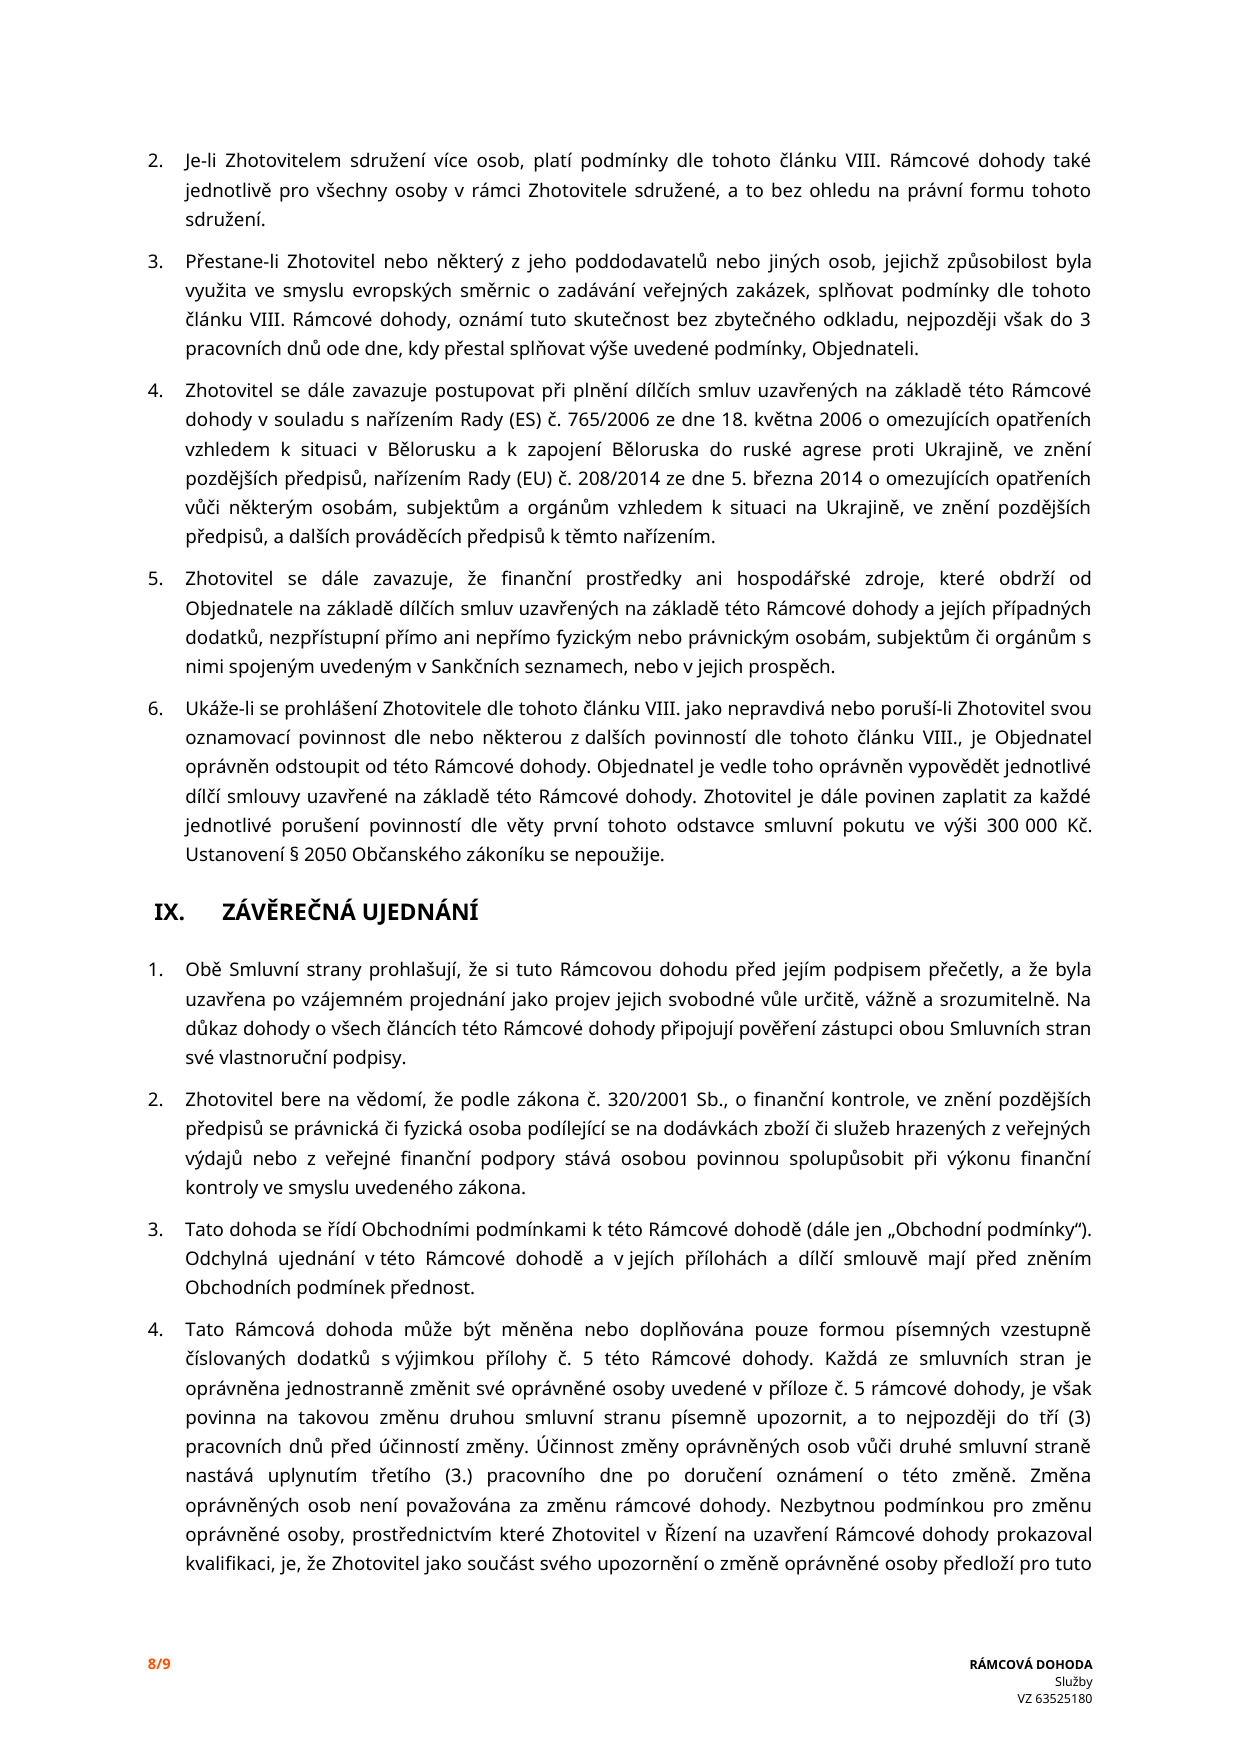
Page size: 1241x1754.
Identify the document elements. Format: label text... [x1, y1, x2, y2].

list Zhotovitel se dále zavazuje, že finanční prostředky ani hospodářské zdroje, které obdrží od Objednatele na základě dílčích smluv uzavřených na základě této Rámcové dohody a jejích případných dodatků, nezpřístupní přímo ani nepřímo fyzickým nebo právnickým osobám, subjektům či orgánům s nimi spojeným uvedeným v Sankčních seznamech, nebo v jejich prospěch. [148, 566, 1093, 679]
list Přestane-li Zhotovitel nebo některý z jeho poddodavatelů nebo jiných osob, jejichž způsobilost byla využita ve smyslu evropských směrnic o zadávání veřejných zakázek, splňovat podmínky dle tohoto článku VIII. Rámcové dohody, oznámí tuto skutečnost bez zbytečného odkladu, nejpozději však do 3 pracovních dnů ode dne, kdy přestal splňovat výše uvedené podmínky, Objednateli. [148, 248, 1093, 361]
list Je-li Zhotovitelem sdružení více osob, platí podmínky dle tohoto článku VIII. Rámcové dohody také jednotlivě pro všechny osoby v rámci Zhotovitele sdružené, a to bez ohledu na právní formu tohoto sdružení. [148, 148, 1093, 232]
list Tato dohoda se řídí Obchodními podmínkami k této Rámcové dohodě (dále jen „Obchodní podmínky“). Odchylná ujednání v této Rámcové dohodě a v jejích přílohách a dílčí smlouvě mají před zněním Obchodních podmínek přednost. [148, 1216, 1093, 1300]
list Zhotovitel bere na vědomí, že podle zákona č. 320/2001 Sb., o finanční kontrole, ve znění pozdějších předpisů se právnická či fyzická osoba podílející se na dodávkách zboží či služeb hrazených z veřejných výdajů nebo z veřejné finanční podpory stává osobou povinnou spolupůsobit při výkonu finanční kontroly ve smyslu uvedeného zákona. [148, 1086, 1093, 1200]
list Zhotovitel se dále zavazuje postupovat při plnění dílčích smluv uzavřených na základě této Rámcové dohody v souladu s nařízením Rady (ES) č. 765/2006 ze dne 18. května 2006 o omezujících opatřeních vzhledem k situaci v Bělorusku a k zapojení Běloruska do ruské agrese proti Ukrajině, ve znění pozdějších předpisů, nařízením Rady (EU) č. 208/2014 ze dne 5. března 2014 o omezujících opatřeních vůči některým osobám, subjektům a orgánům vzhledem k situaci na Ukrajině, ve znění pozdějších předpisů, a dalších prováděcích předpisů k těmto nařízením. [148, 377, 1093, 549]
list Obě Smluvní strany prohlašují, že si tuto Rámcovou dohodu před jejím podpisem přečetly, a že byla uzavřena po vzájemném projednání jako projev jejich svobodné vůle určitě, vážně a srozumitelně. Na důkaz dohody o všech článcích této Rámcové dohody připojují pověření zástupci obou Smluvních stran své vlastnoruční podpisy. [148, 957, 1093, 1070]
list Ukáže-li se prohlášení Zhotovitele dle tohoto článku VIII. jako nepravdivá nebo poruší-li Zhotovitel svou oznamovací povinnost dle nebo některou z dalších povinností dle tohoto článku VIII., je Objednatel oprávněn odstoupit od této Rámcové dohody. Objednatel je vedle toho oprávněn vypovědět jednotlivé dílčí smlouvy uzavřené na základě této Rámcové dohody. Zhotovitel je dále povinen zaplatit za každé jednotlivé porušení povinností dle věty první tohoto odstavce smluvní pokutu ve výši 300 000 Kč. Ustanovení § 2050 Občanského zákoníku se nepoužije. [148, 695, 1093, 867]
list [148, 1316, 1093, 1576]
list ZÁVĚREČNÁ UJEDNÁNÍ [185, 896, 1093, 927]
